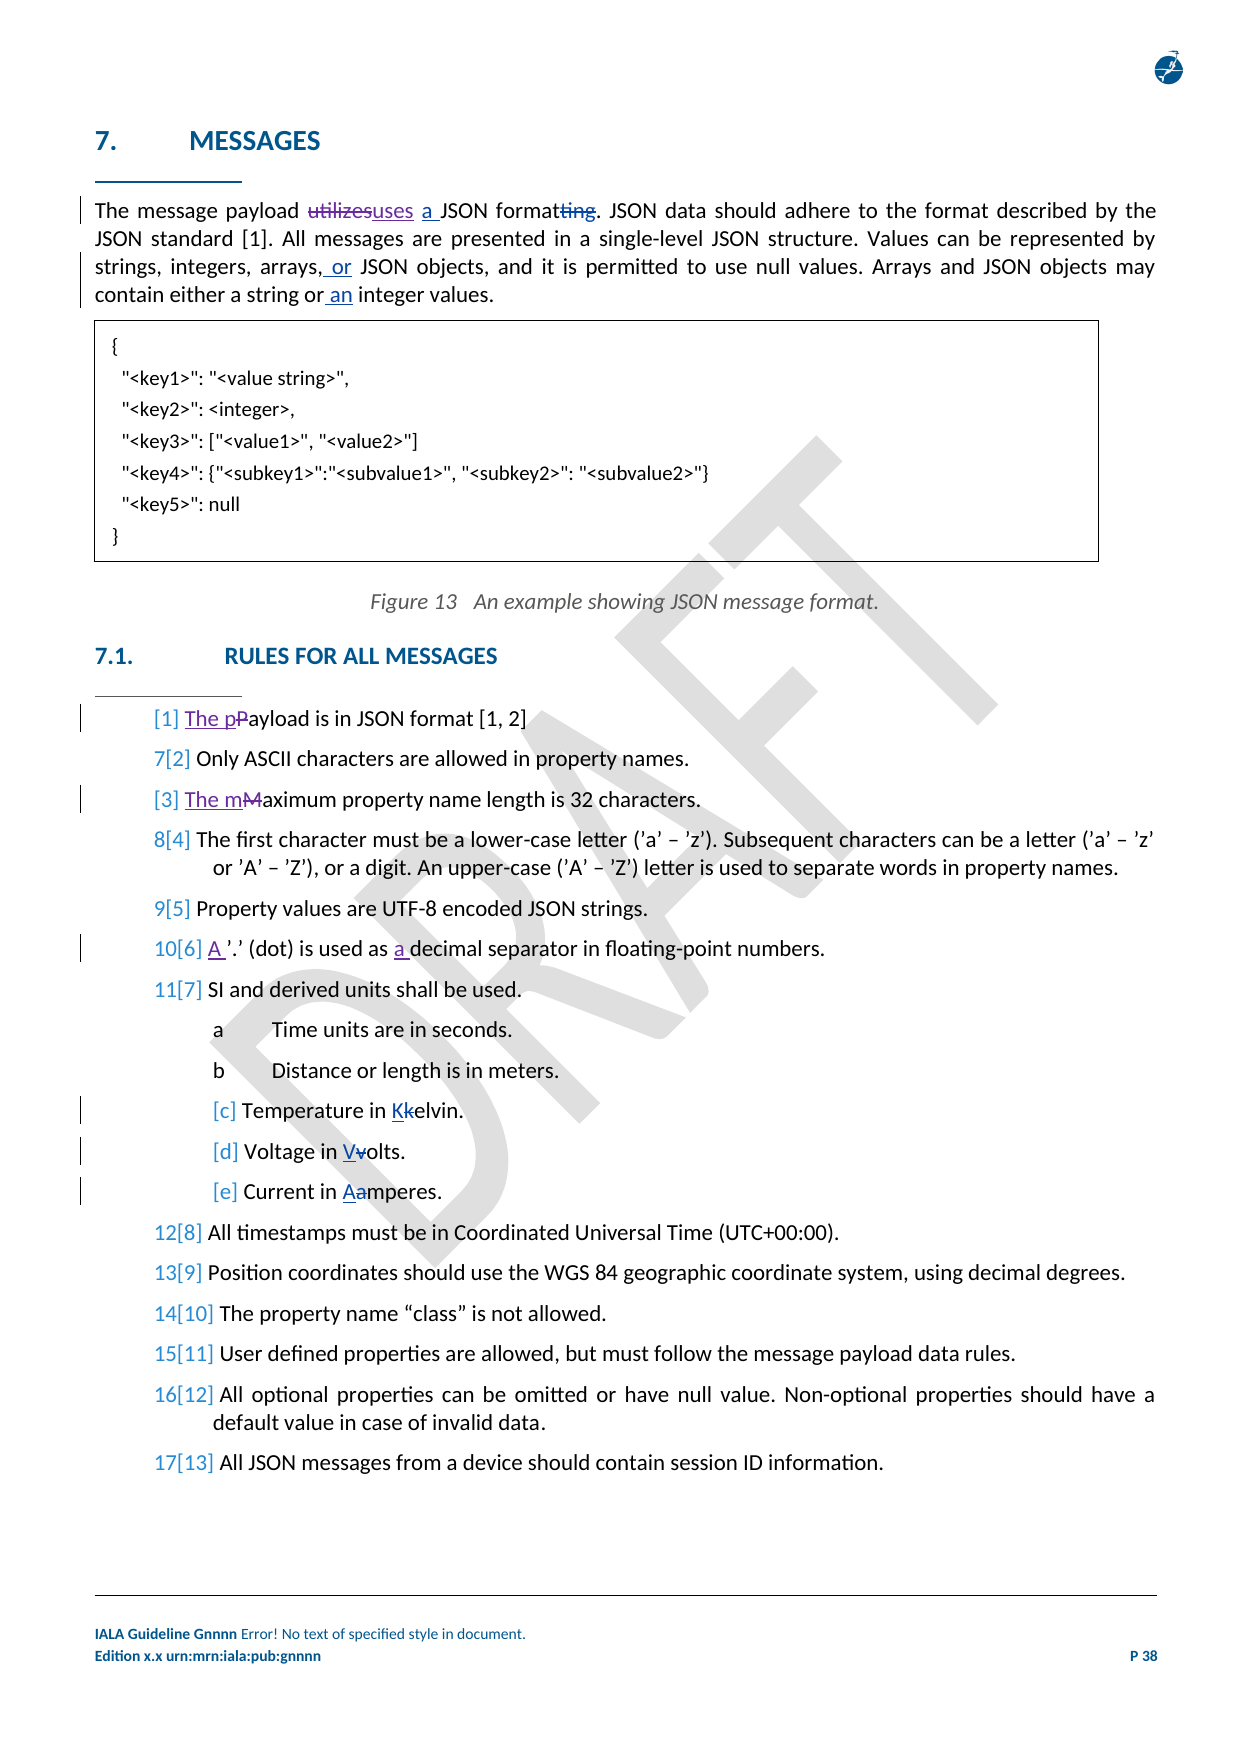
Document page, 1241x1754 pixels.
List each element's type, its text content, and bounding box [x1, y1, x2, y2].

list Only ASCII characters are allowed in property names. [153, 744, 1157, 772]
list Voltage in olts. [213, 1137, 1157, 1165]
list The property name “class” is not allowed. [153, 1299, 1157, 1327]
text Messages [94, 122, 1157, 157]
text An example showing JSON message format. [94, 587, 1157, 615]
list ’.’ (dot) is used as decimal separator in floating-point numbers. [153, 934, 1157, 962]
list All optional properties can be omitted or have null value. Non-optional properties should have a default value in case of invalid data. [153, 1380, 1157, 1436]
list All timestamps must be in Coordinated Universal Time (UTC+00:00). [153, 1218, 1157, 1246]
list User defined properties are allowed, but must follow the message payload data rules. [153, 1339, 1157, 1367]
list Property values are UTF-8 encoded JSON strings. [153, 894, 1157, 922]
picture [1123, 0, 1241, 119]
list Current in mperes. [213, 1177, 1157, 1205]
list Position coordinates should use the WGS 84 geographic coordinate system, using decimal degrees. [153, 1258, 1157, 1286]
list Temperature in elvin. [213, 1096, 1157, 1124]
table_header { "<key1>": "<value string>", "<key2>": <integer>, "<key3>": ["<value1>", "<value2>"] "<key4>": {"<subkey1>":"<subvalue1>", "<subkey2>": "<subvalue2>"} "<key5>": null } [95, 321, 1098, 561]
list SI and derived units shall be used. [153, 975, 1157, 1003]
text Rules for all messages [94, 640, 1157, 670]
list The first character must be a lower-case letter (’a’ – ’z’). Subsequent characters can be a letter (’a’ – ’z’ or ’A’ – ’Z’), or a digit. An upper-case (’A’ – ’Z’) letter is used to separate words in property names. [153, 825, 1157, 881]
text The message payload JSON format. JSON data should adhere to the format described by the JSON standard [1]. All messages are presented in a single-level JSON structure. Values can be represented by strings, integers, arrays, JSON objects, and it is permitted to use null values. Arrays and JSON objects may contain either a string or integer values. [94, 196, 1157, 308]
list Distance or length is in meters. [213, 1056, 1157, 1084]
list ayload is in JSON format [1, 2] [153, 704, 1157, 732]
list All JSON messages from a device should contain session ID information. [153, 1448, 1157, 1477]
list aximum property name length is 32 characters. [153, 785, 1157, 813]
list Time units are in seconds. [213, 1015, 1157, 1043]
